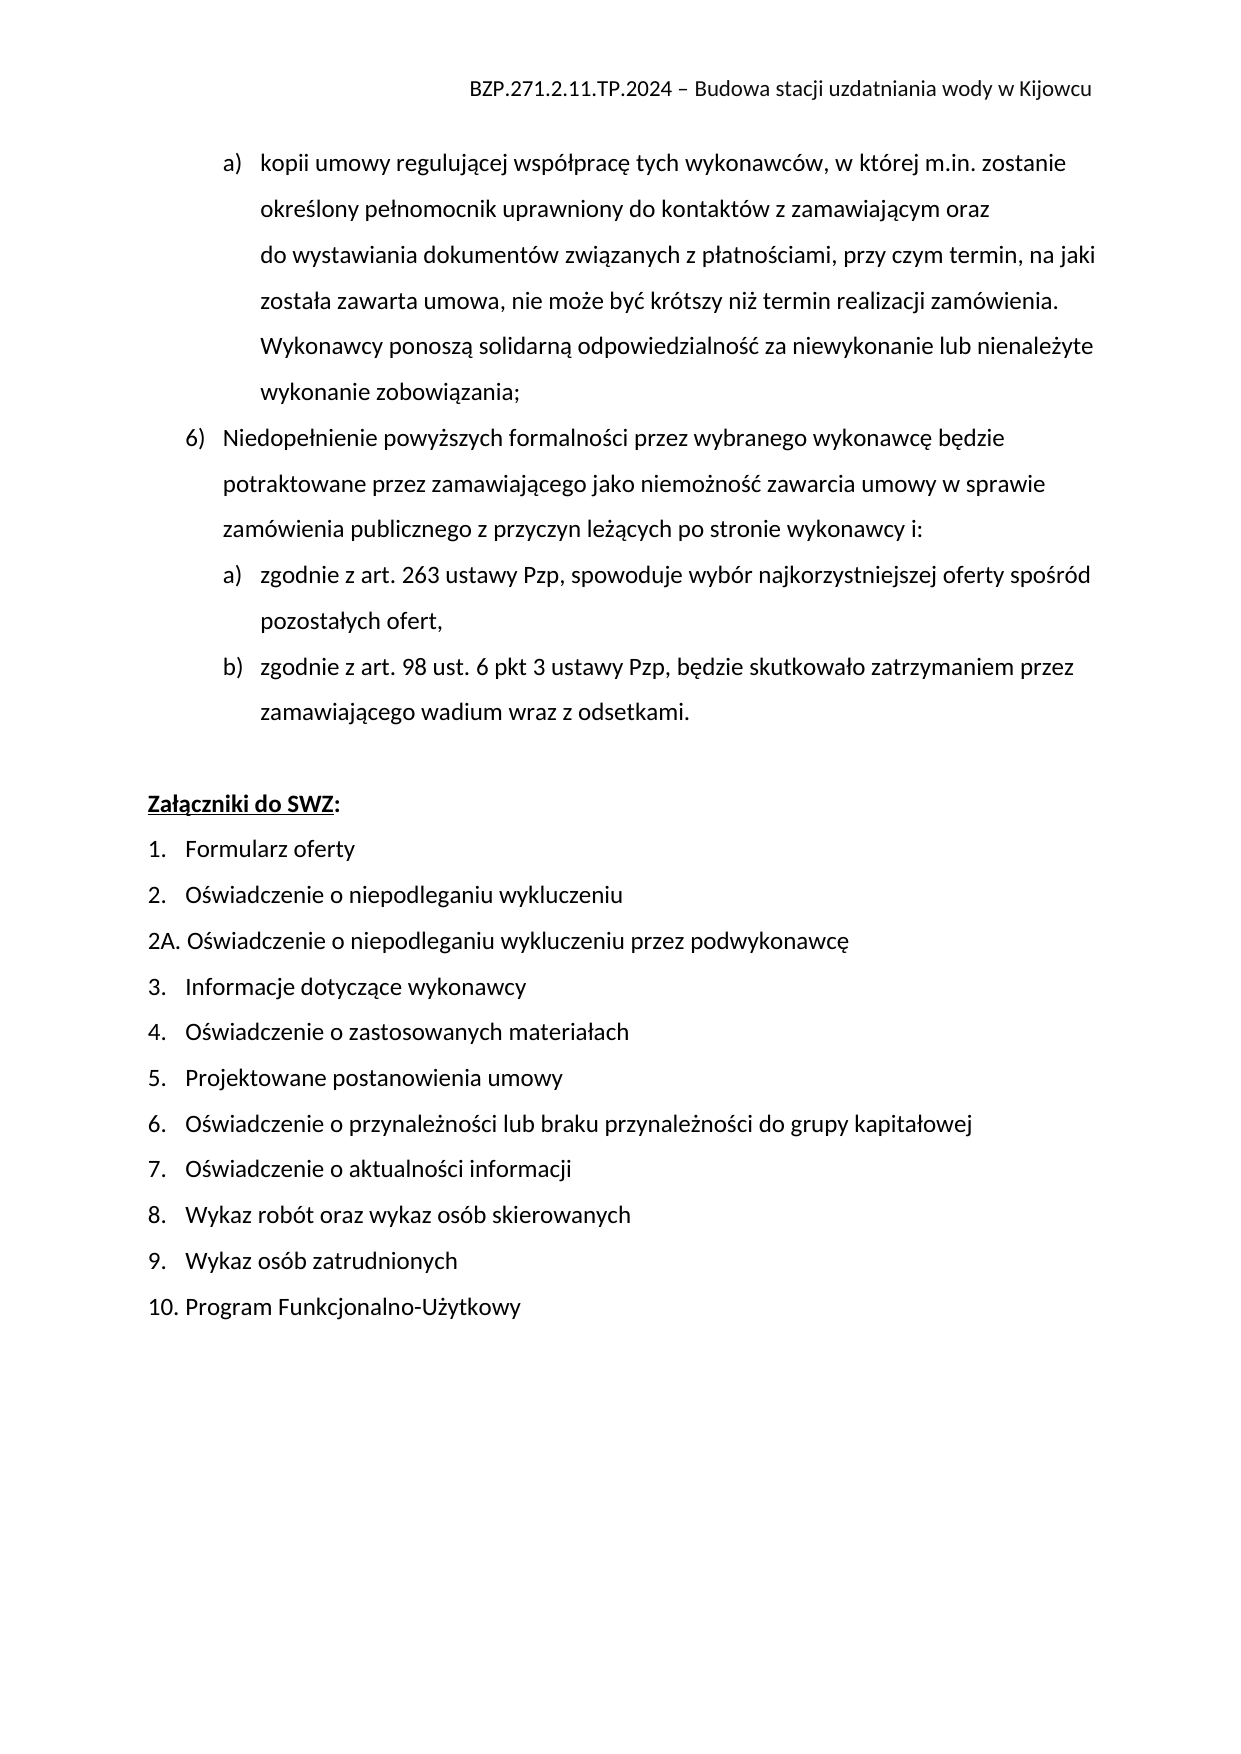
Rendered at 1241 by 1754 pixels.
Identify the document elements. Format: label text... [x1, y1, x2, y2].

text Załączniki do SWZ: [148, 788, 1093, 818]
list Oświadczenie o zastosowanych materiałach [148, 1016, 1093, 1047]
list Wykaz osób zatrudnionych [148, 1245, 1093, 1276]
text 2A. Oświadczenie o niepodleganiu wykluczeniu przez podwykonawcę [148, 925, 1093, 956]
list Program Funkcjonalno-Użytkowy [148, 1291, 1093, 1321]
list Niedopełnienie powyższych formalności przez wybranego wykonawcę będzie potraktowane przez zamawiającego jako niemożność zawarcia umowy w sprawie zamówienia publicznego z przyczyn leżących po stronie wykonawcy i: [185, 422, 1104, 544]
list Oświadczenie o niepodleganiu wykluczeniu [148, 879, 1093, 910]
list zgodnie z art. 263 ustawy Pzp, spowoduje wybór najkorzystniejszej oferty spośród pozostałych ofert, [223, 559, 1104, 635]
list Informacje dotyczące wykonawcy [148, 971, 1093, 1001]
list kopii umowy regulującej współpracę tych wykonawców, w której m.in. zostanie określony pełnomocnik uprawniony do kontaktów z zamawiającym oraz do wystawiania dokumentów związanych z płatnościami, przy czym termin, na jaki została zawarta umowa, nie może być krótszy niż termin realizacji zamówienia. Wykonawcy ponoszą solidarną odpowiedzialność za niewykonanie lub nienależyte wykonanie zobowiązania; [223, 148, 1104, 407]
list Oświadczenie o przynależności lub braku przynależności do grupy kapitałowej [148, 1108, 1093, 1138]
list Projektowane postanowienia umowy [148, 1062, 1093, 1093]
list zgodnie z art. 98 ust. 6 pkt 3 ustawy Pzp, będzie skutkowało zatrzymaniem przez zamawiającego wadium wraz z odsetkami. [223, 651, 1104, 727]
list Wykaz robót oraz wykaz osób skierowanych [148, 1199, 1093, 1230]
list Oświadczenie o aktualności informacji [148, 1154, 1093, 1184]
list Formularz oferty [148, 833, 1093, 864]
